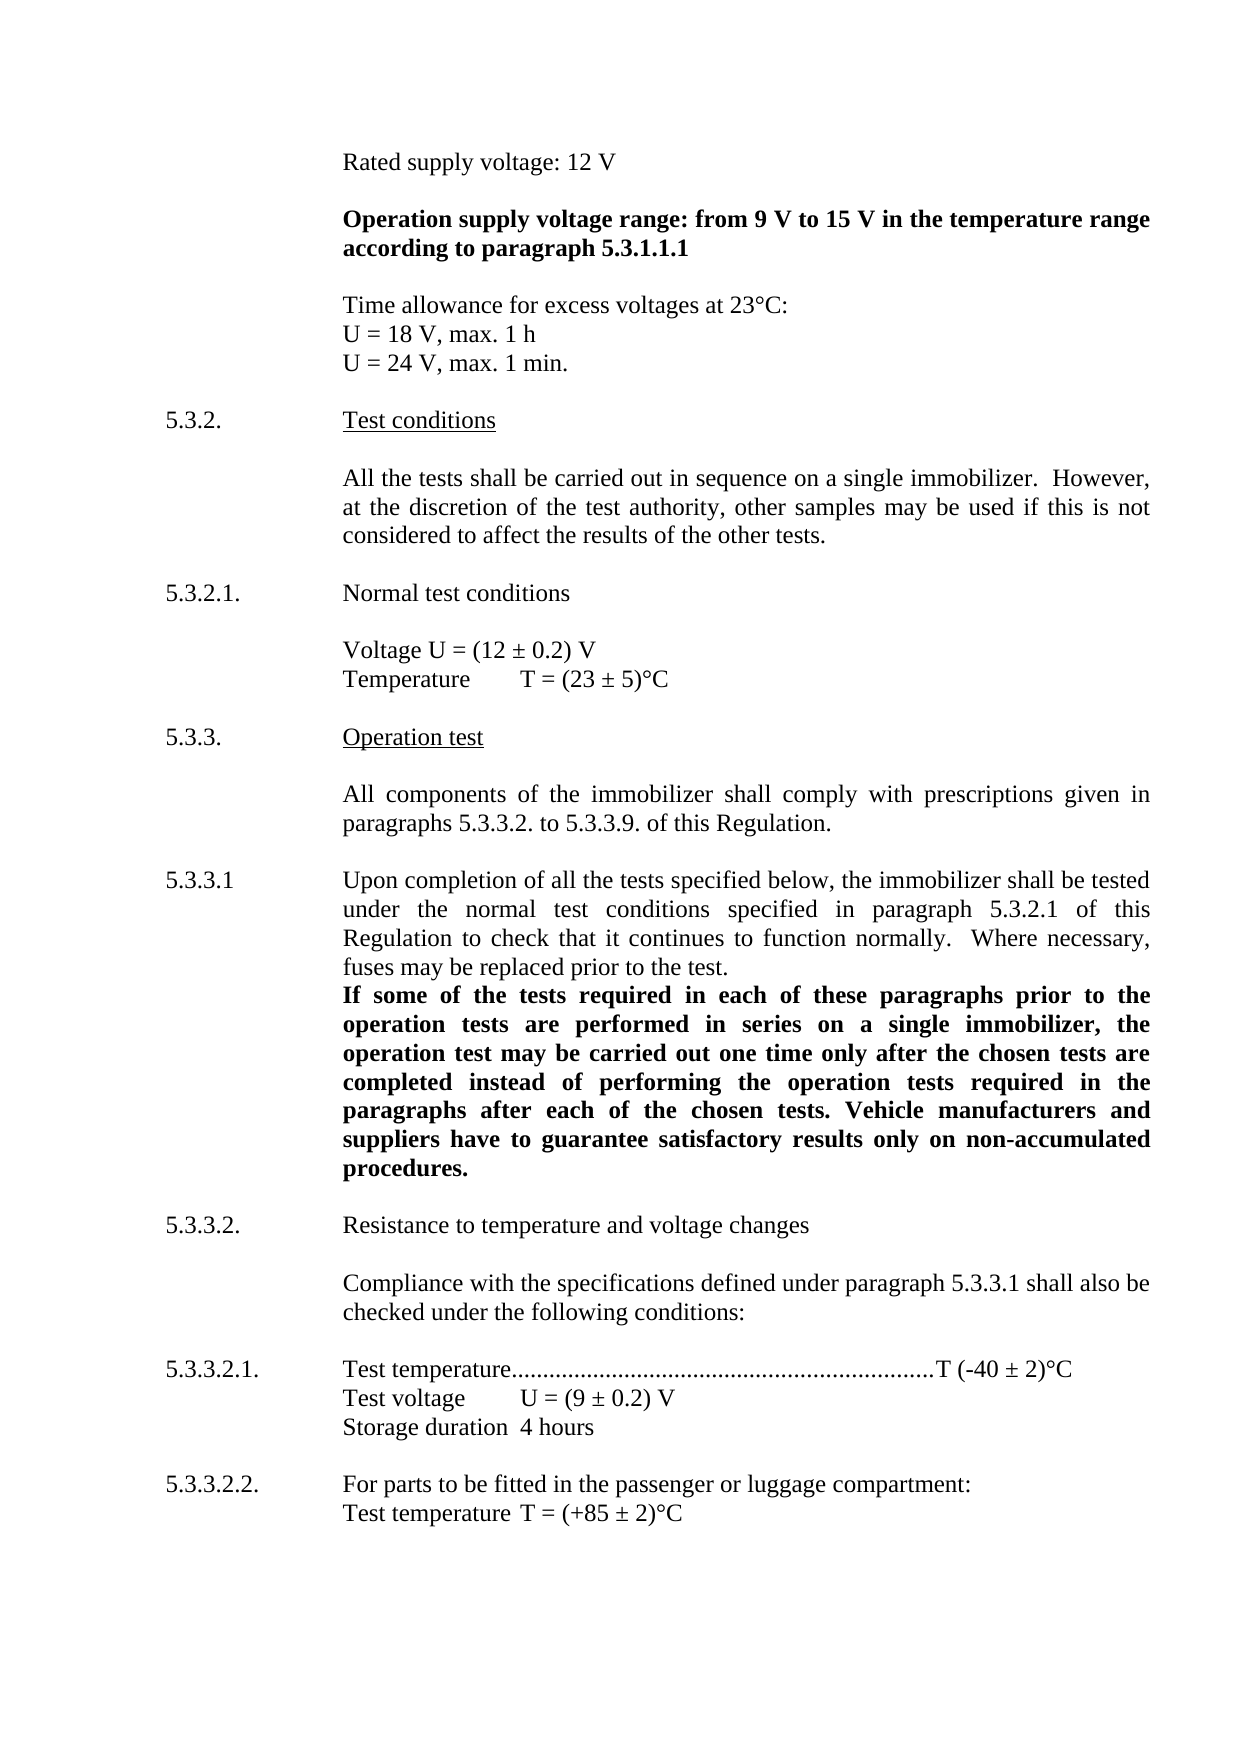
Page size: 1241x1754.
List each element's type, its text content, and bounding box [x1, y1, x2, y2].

text U = 18 V, max. 1 h [165, 319, 1152, 348]
text Compliance with the specifications defined under paragraph 5.3.3.1 shall also be checked under the following conditions: [343, 1268, 1152, 1326]
text Temperature T = (23 ± 5)°C [342, 664, 1152, 693]
text Test temperature T = (+85 ± 2)°C [342, 1498, 1152, 1527]
text Rated supply voltage: 12 V [165, 147, 1152, 176]
text 5.3.3.2.1. Test temperature T (-40 ± 2)°C [165, 1354, 1152, 1383]
text Test voltage U = (9 ± 0.2) V [342, 1383, 1152, 1412]
text 5.3.2. Test conditions [165, 406, 1152, 434]
text 5.3.2.1. Normal test conditions [165, 578, 1152, 607]
text 5.3.3.1 Upon completion of all the tests specified below, the immobilizer shall be tested under the normal test conditions specified in paragraph 5.3.2.1 of this Regulation to check that it continues to function normally. Where necessary, fuses may be replaced prior to the test. [165, 866, 1152, 981]
text U = 24 V, max. 1 min. [165, 348, 1152, 377]
text All the tests shall be carried out in sequence on a single immobilizer. However, at the discretion of the test authority, other samples may be used if this is not considered to affect the results of the other tests. [342, 463, 1152, 549]
text Time allowance for excess voltages at 23°C: [165, 291, 1152, 319]
text Storage duration 4 hours [342, 1412, 1152, 1441]
text Operation supply voltage range: from 9 V to 15 V in the temperature range according to paragraph 5.3.1.1.1 [165, 204, 1152, 262]
text 5.3.3.2. Resistance to temperature and voltage changes [165, 1211, 1152, 1239]
text All components of the immobilizer shall comply with prescriptions given in paragraphs 5.3.3.2. to 5.3.3.9. of this Regulation. [342, 779, 1152, 837]
text Voltage U = (12 ± 0.2) V [342, 636, 1152, 664]
text 5.3.3.2.2. For parts to be fitted in the passenger or luggage compartment: [165, 1469, 1152, 1498]
text If some of the tests required in each of these paragraphs prior to the operation tests are performed in series on a single immobilizer, the operation test may be carried out one time only after the chosen tests are completed instead of performing the operation tests required in the paragraphs after each of the chosen tests. Vehicle manufacturers and suppliers have to guarantee satisfactory results only on non-accumulated procedures. [165, 981, 1152, 1182]
text 5.3.3. Operation test [165, 722, 1152, 751]
